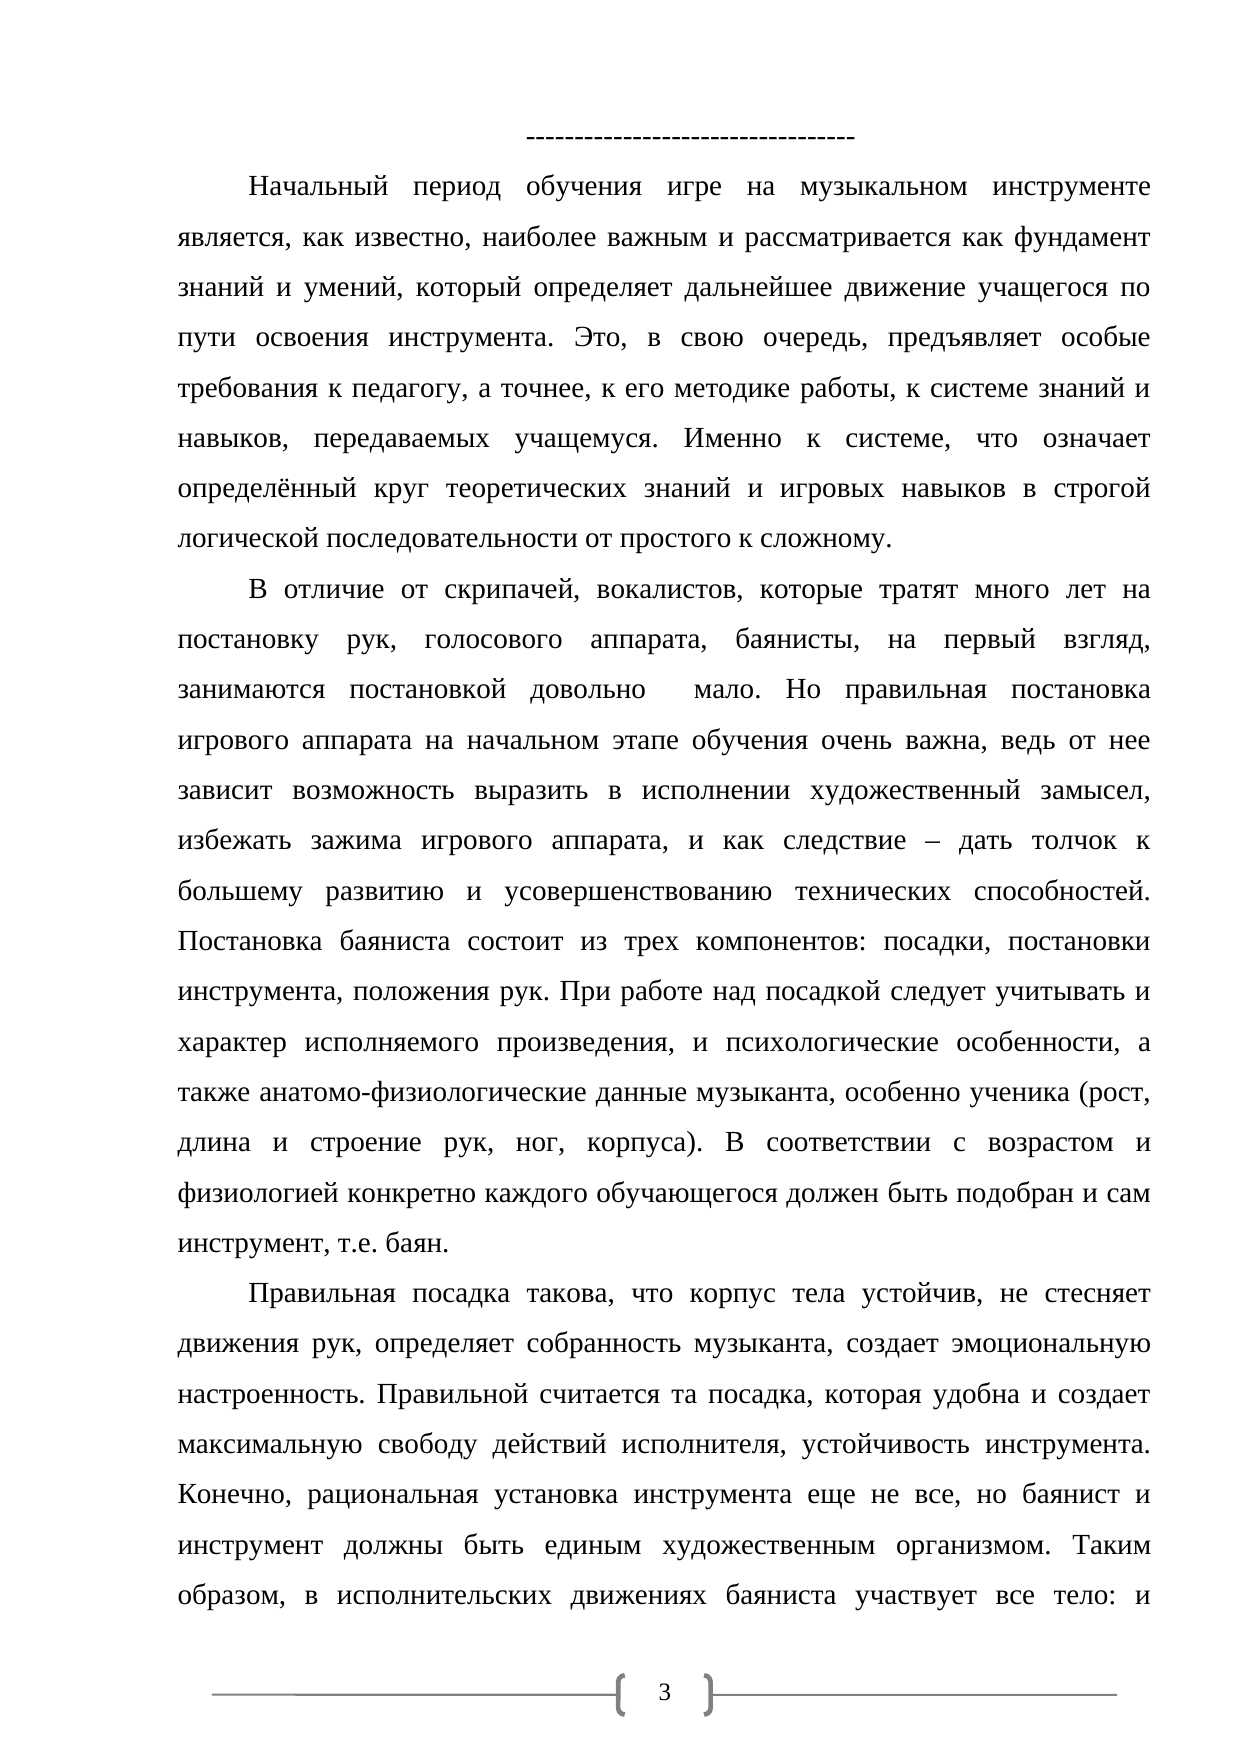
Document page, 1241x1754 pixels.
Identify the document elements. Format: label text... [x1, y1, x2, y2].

text Начальный период обучения игре на музыкальном инструменте является, как известно, наиболее важным и рассматривается как фундамент знаний и умений, который определяет дальнейшее движение учащегося по пути освоения инструмента. Это, в свою очередь, предъявляет особые требования к педагогу, а точнее, к его методике работы, к системе знаний и навыков, передаваемых учащемуся. Именно к системе, что означает определённый круг теоретических знаний и игровых навыков в строгой логической последовательности от простого к сложному. [177, 168, 1152, 554]
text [177, 1275, 1152, 1611]
text В отличие от скрипачей, вокалистов, которые тратят много лет на постановку рук, голосового аппарата, баянисты, на первый взгляд, занимаются постановкой довольно мало. Но правильная постановка игрового аппарата на начальном этапе обучения очень важна, ведь от нее зависит возможность выразить в исполнении художественный замысел, избежать зажима игрового аппарата, и как следствие – дать толчок к большему развитию и усовершенствованию технических способностей. Постановка баяниста состоит из трех компонентов: посадки, постановки инструмента, положения рук. При работе над посадкой следует учитывать и характер исполняемого произведения, и психологические особенности, а также анатомо-физиологические данные музыканта, особенно ученика (рост, длина и строение рук, ног, корпуса). В соответствии с возрастом и физиологией конкретно каждого обучающегося должен быть подобран и сам инструмент, т.е. баян. [177, 571, 1152, 1258]
text ---------------------------------- [526, 118, 1152, 152]
